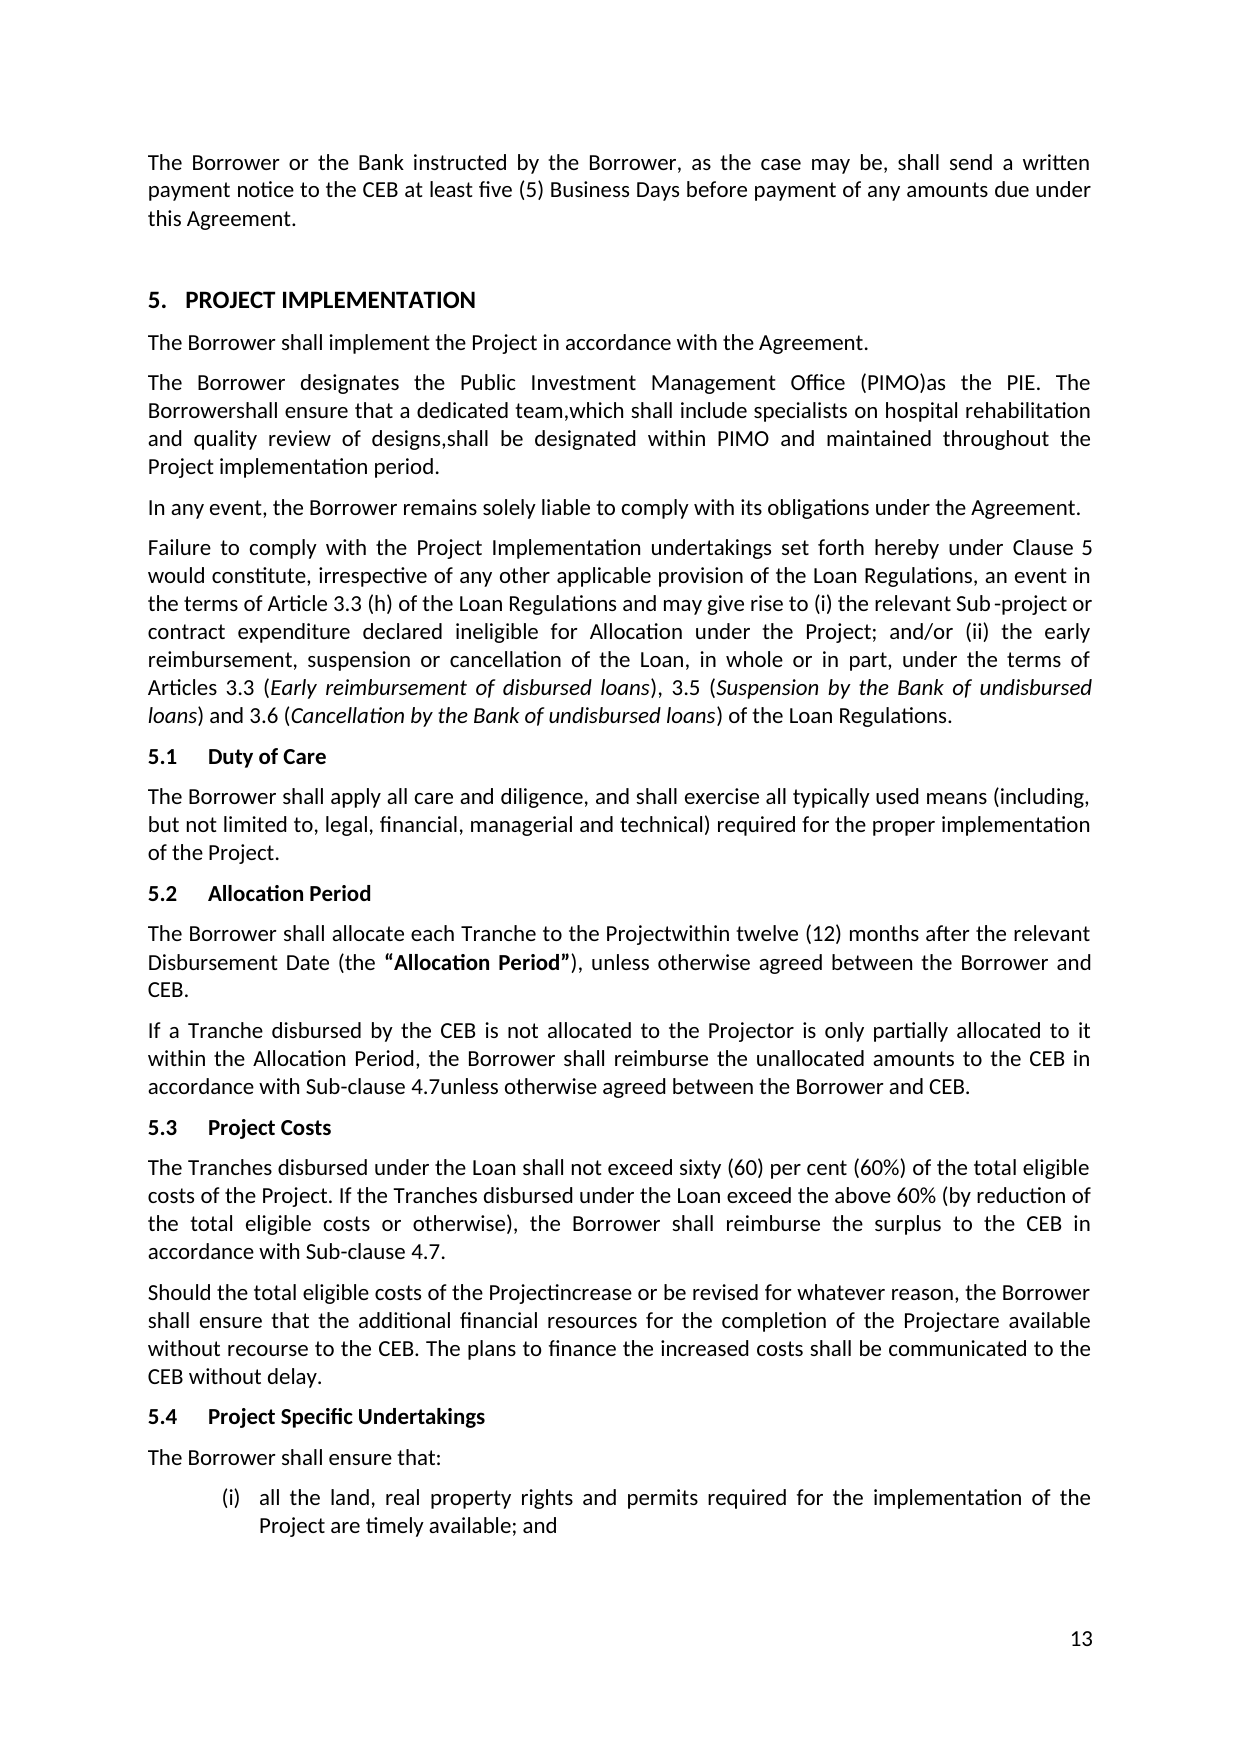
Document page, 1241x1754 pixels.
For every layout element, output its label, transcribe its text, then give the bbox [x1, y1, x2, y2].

text Should the total eligible costs of the Projectincrease or be revised for whatever reason, the Borrower shall ensure that the additional financial resources for the completion of the Projectare available without recourse to the CEB. The plans to finance the increased costs shall be communicated to the CEB without delay. [148, 1278, 1093, 1390]
text The Borrower or the Bank instructed by the Borrower, as the case may be, shall send a written payment notice to the CEB at least five (5) Business Days before payment of any amounts due under this Agreement. [148, 148, 1093, 232]
subtitle PROJECT IMPLEMENTATION [148, 285, 1093, 315]
text In any event, the Borrower remains solely liable to comply with its obligations under the Agreement. [148, 493, 1093, 521]
text The Tranches disbursed under the Loan shall not exceed sixty (60) per cent (60%) of the total eligible costs of the Project. If the Tranches disbursed under the Loan exceed the above 60% (by reduction of the total eligible costs or otherwise), the Borrower shall reimburse the surplus to the CEB in accordance with Sub-clause 4.7. [148, 1153, 1093, 1265]
text The Borrower shall implement the Project in accordance with the Agreement. [148, 328, 1093, 356]
text The Borrower shall ensure that: [148, 1443, 1093, 1471]
text The Borrower designates the Public Investment Management Office (PIMO)as the PIE. The Borrowershall ensure that a dedicated team,which shall include specialists on hospital rehabilitation and quality review of designs,shall be designated within PIMO and maintained throughout the Project implementation period. [148, 368, 1093, 480]
text Failure to comply with the Project Implementation undertakings set forth hereby under Clause 5 would constitute, irrespective of any other applicable provision of the Loan Regulations, an event in the terms of Article 3.3 (h) of the Loan Regulations and may give rise to (i) the relevant Sub-project or contract expenditure declared ineligible for Allocation under the Project; and/or (ii) the early reimbursement, suspension or cancellation of the Loan, in whole or in part, under the terms of Articles 3.3 (Early reimbursement of disbursed loans), 3.5 (Suspension by the Bank of undisbursed loans) and 3.6 (Cancellation by the Bank of undisbursed loans) of the Loan Regulations. [148, 533, 1093, 729]
subtitle Project Costs [148, 1113, 1093, 1141]
text If a Tranche disbursed by the CEB is not allocated to the Projector is only partially allocated to it within the Allocation Period, the Borrower shall reimburse the unallocated amounts to the CEB in accordance with Sub-clause 4.7unless otherwise agreed between the Borrower and CEB. [148, 1016, 1093, 1100]
subtitle Project Specific Undertakings [148, 1402, 1093, 1430]
list all the land, real property rights and permits required for the implementation of the Project are timely available; and [221, 1483, 1093, 1539]
text The Borrower shall allocate each Tranche to the Projectwithin twelve (12) months after the relevant Disbursement Date (the “Allocation Period”), unless otherwise agreed between the Borrower and CEB. [148, 919, 1093, 1004]
subtitle Allocation Period [148, 879, 1093, 907]
text The Borrower shall apply all care and diligence, and shall exercise all typically used means (including, but not limited to, legal, financial, managerial and technical) required for the proper implementation of the Project. [148, 782, 1093, 867]
subtitle Duty of Care [148, 742, 1093, 770]
